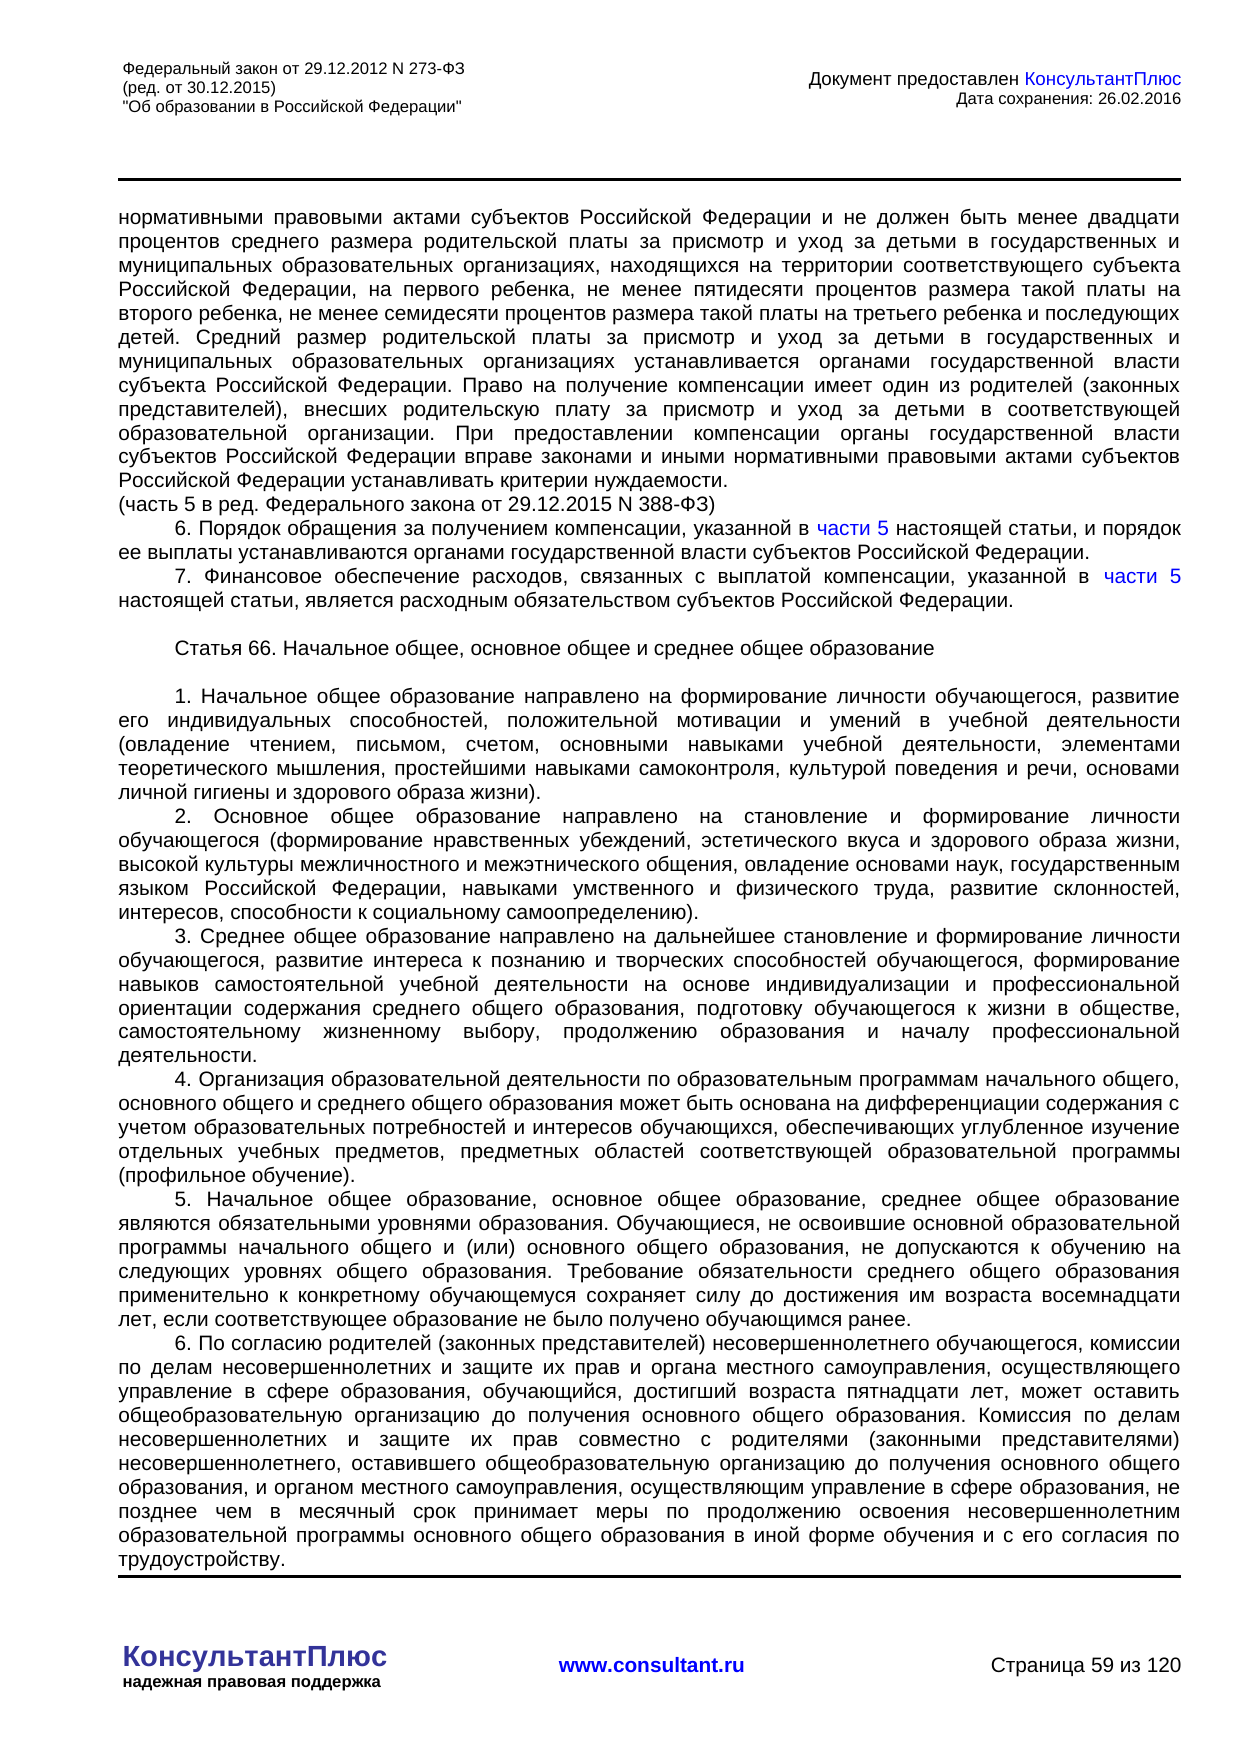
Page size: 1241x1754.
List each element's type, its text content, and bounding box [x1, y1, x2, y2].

text 1. Начальное общее образование направлено на формирование личности обучающегося, развитие его индивидуальных способностей, положительной мотивации и умений в учебной деятельности (овладение чтением, письмом, счетом, основными навыками учебной деятельности, элементами теоретического мышления, простейшими навыками самоконтроля, культурой поведения и речи, основами личной гигиены и здорового образа жизни). [118, 684, 1181, 804]
text 5. Начальное общее образование, основное общее образование, среднее общее образование являются обязательными уровнями образования. Обучающиеся, не освоившие основной образовательной программы начального общего и (или) основного общего образования, не допускаются к обучению на следующих уровнях общего образования. Требование обязательности среднего общего образования применительно к конкретному обучающемуся сохраняет силу до достижения им возраста восемнадцати лет, если соответствующее образование не было получено обучающимся ранее. [118, 1187, 1181, 1331]
text 3. Среднее общее образование направлено на дальнейшее становление и формирование личности обучающегося, развитие интереса к познанию и творческих способностей обучающегося, формирование навыков самостоятельной учебной деятельности на основе индивидуализации и профессиональной ориентации содержания среднего общего образования, подготовку обучающегося к жизни в обществе, самостоятельному жизненному выбору, продолжению образования и началу профессиональной деятельности. [118, 923, 1181, 1067]
text 6. Порядок обращения за получением компенсации, указанной в части 5 настоящей статьи, и порядок ее выплаты устанавливаются органами государственной власти субъектов Российской Федерации. [118, 516, 1181, 564]
text 4. Организация образовательной деятельности по образовательным программам начального общего, основного общего и среднего общего образования может быть основана на дифференциации содержания с учетом образовательных потребностей и интересов обучающихся, обеспечивающих углубленное изучение отдельных учебных предметов, предметных областей соответствующей образовательной программы (профильное обучение). [118, 1067, 1181, 1187]
text 6. По согласию родителей (законных представителей) несовершеннолетнего обучающегося, комиссии по делам несовершеннолетних и защите их прав и органа местного самоуправления, осуществляющего управление в сфере образования, обучающийся, достигший возраста пятнадцати лет, может оставить общеобразовательную организацию до получения основного общего образования. Комиссия по делам несовершеннолетних и защите их прав совместно с родителями (законными представителями) несовершеннолетнего, оставившего общеобразовательную организацию до получения основного общего образования, и органом местного самоуправления, осуществляющим управление в сфере образования, не позднее чем в месячный срок принимает меры по продолжению освоения несовершеннолетним образовательной программы основного общего образования в иной форме обучения и с его согласия по трудоустройству. [118, 1331, 1181, 1570]
text (часть 5 в ред. Федерального закона от 29.12.2015 N 388-ФЗ) [118, 492, 1181, 516]
text 7. Финансовое обеспечение расходов, связанных с выплатой компенсации, указанной в части 5 настоящей статьи, является расходным обязательством субъектов Российской Федерации. [118, 564, 1181, 612]
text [118, 205, 1181, 492]
text 2. Основное общее образование направлено на становление и формирование личности обучающегося (формирование нравственных убеждений, эстетического вкуса и здорового образа жизни, высокой культуры межличностного и межэтнического общения, овладение основами наук, государственным языком Российской Федерации, навыками умственного и физического труда, развитие склонностей, интересов, способности к социальному самоопределению). [118, 804, 1181, 923]
text Статья 66. Начальное общее, основное общее и среднее общее образование [118, 636, 1181, 660]
